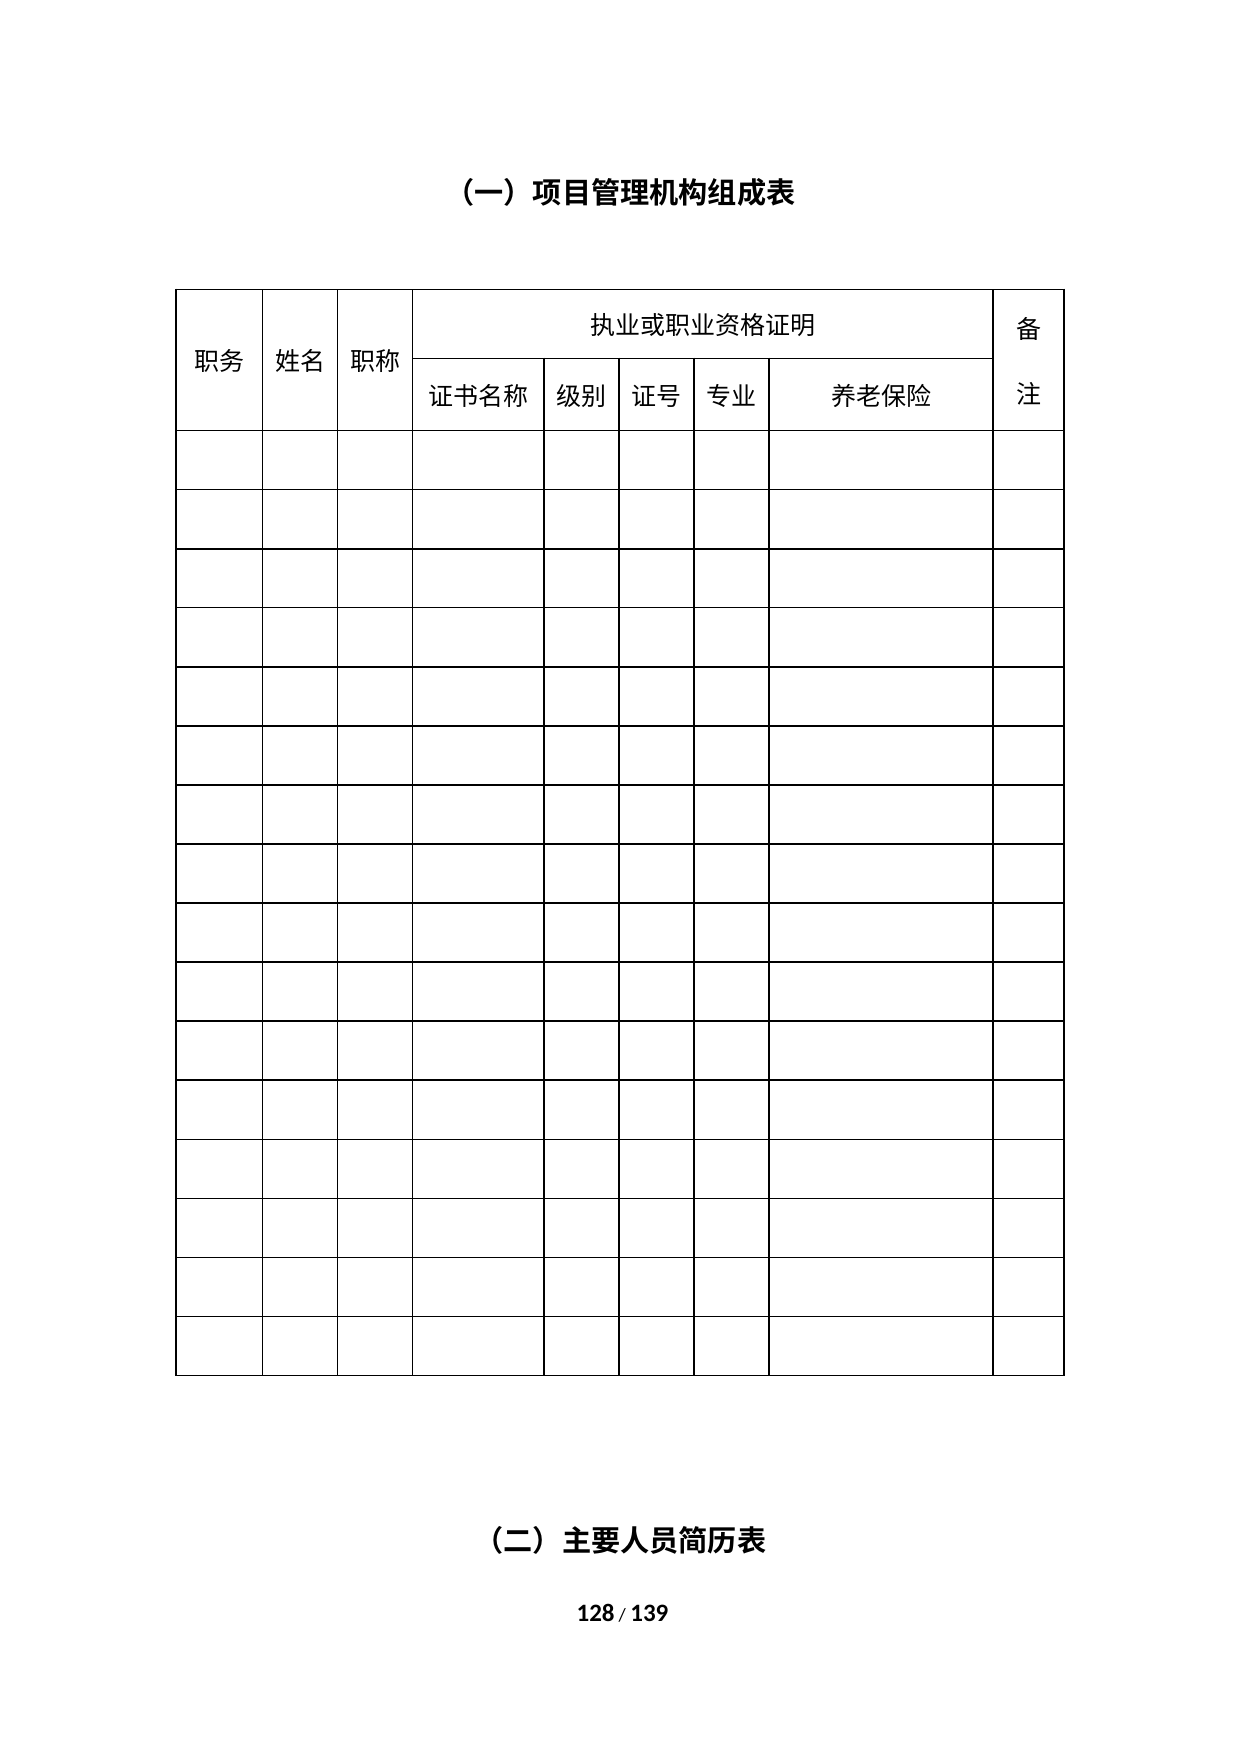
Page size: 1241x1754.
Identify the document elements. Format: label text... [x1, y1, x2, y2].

table_cell [620, 490, 693, 548]
text （二）主要人员简历表 [187, 1506, 1053, 1571]
table_cell [338, 1199, 412, 1257]
table_cell [994, 1140, 1063, 1197]
table_cell [177, 904, 262, 961]
table_cell [620, 1140, 693, 1197]
table_cell [545, 963, 618, 1020]
table_cell [413, 1081, 543, 1138]
table_cell [263, 727, 337, 784]
table_cell [263, 963, 337, 1020]
table_cell [695, 431, 768, 489]
table_header 执业或职业资格证明 [413, 290, 992, 357]
table_cell [263, 1022, 337, 1079]
table_cell [770, 963, 992, 1020]
table_cell [545, 490, 618, 548]
table_cell [545, 727, 618, 784]
table_cell [770, 608, 992, 666]
table_cell [994, 1258, 1063, 1316]
table_cell [770, 490, 992, 548]
table_cell [263, 550, 337, 607]
table_cell [620, 550, 693, 607]
table_cell [994, 904, 1063, 961]
table_cell [695, 608, 768, 666]
table_cell [695, 963, 768, 1020]
table_cell [338, 550, 412, 607]
table_cell [413, 727, 543, 784]
table_cell [177, 845, 262, 902]
table_cell [413, 845, 543, 902]
table_cell [695, 1199, 768, 1257]
table_cell [770, 1258, 992, 1316]
table_cell [263, 1199, 337, 1257]
table_cell 专业 [695, 359, 768, 430]
table_cell [994, 786, 1063, 843]
table_cell [545, 1258, 618, 1316]
table_cell [177, 786, 262, 843]
table_cell [338, 490, 412, 548]
table_cell [545, 1317, 618, 1375]
table_cell [413, 490, 543, 548]
table_cell [338, 608, 412, 666]
table_cell [338, 1317, 412, 1375]
table_cell [545, 1022, 618, 1079]
table_cell [177, 1317, 262, 1375]
table_cell [263, 668, 337, 725]
table_cell [263, 431, 337, 489]
table_cell [620, 904, 693, 961]
table_cell [994, 1317, 1063, 1375]
table_cell [177, 1258, 262, 1316]
table_cell [695, 1140, 768, 1197]
table_cell [695, 786, 768, 843]
table_cell [994, 608, 1063, 666]
table_cell [263, 1317, 337, 1375]
table_cell [338, 431, 412, 489]
table_cell [620, 786, 693, 843]
table_cell [770, 1199, 992, 1257]
table_cell [177, 668, 262, 725]
table_cell [338, 1022, 412, 1079]
table_cell [413, 1140, 543, 1197]
table_cell [338, 904, 412, 961]
table_cell [338, 786, 412, 843]
table_cell 证号 [620, 359, 693, 430]
table_cell [545, 668, 618, 725]
table_cell [545, 608, 618, 666]
table_cell [695, 1081, 768, 1138]
table_cell [695, 727, 768, 784]
table_cell [695, 1022, 768, 1079]
table_cell [177, 1081, 262, 1138]
table_cell [620, 963, 693, 1020]
table_cell [263, 904, 337, 961]
table_cell [994, 431, 1063, 489]
table_cell [620, 845, 693, 902]
table_cell [994, 550, 1063, 607]
table_cell [695, 904, 768, 961]
table_cell [620, 608, 693, 666]
table_cell [770, 1140, 992, 1197]
table_cell [545, 431, 618, 489]
table_cell [413, 668, 543, 725]
table_cell [413, 786, 543, 843]
table_header 姓名 [263, 290, 337, 430]
table_cell [770, 668, 992, 725]
table_cell [545, 904, 618, 961]
table_cell [770, 431, 992, 489]
table_cell [545, 550, 618, 607]
table_cell 证书名称 [413, 359, 543, 430]
table_cell [413, 1199, 543, 1257]
table_cell [620, 1317, 693, 1375]
table_cell [695, 668, 768, 725]
table_cell [177, 1199, 262, 1257]
table_cell [620, 668, 693, 725]
text （一）项目管理机构组成表 [187, 158, 1053, 223]
table_cell [545, 845, 618, 902]
table_cell [620, 1199, 693, 1257]
table_cell [263, 786, 337, 843]
table_cell [620, 1081, 693, 1138]
table_cell [413, 1022, 543, 1079]
table_cell [338, 845, 412, 902]
table_cell [770, 904, 992, 961]
table_cell [770, 550, 992, 607]
table_cell [338, 1140, 412, 1197]
table_cell [177, 431, 262, 489]
table_cell [338, 727, 412, 784]
table_cell [338, 1258, 412, 1316]
table_cell [994, 727, 1063, 784]
table_cell [994, 1199, 1063, 1257]
table_cell [994, 490, 1063, 548]
table_cell [695, 1317, 768, 1375]
table_cell [263, 608, 337, 666]
table_cell [695, 845, 768, 902]
table_cell [695, 550, 768, 607]
table_cell [177, 608, 262, 666]
table_cell [620, 431, 693, 489]
table_cell [263, 1081, 337, 1138]
table_header 备 注 [994, 290, 1063, 430]
table_cell [413, 431, 543, 489]
table_cell [413, 963, 543, 1020]
table_cell [994, 1022, 1063, 1079]
table_cell [994, 668, 1063, 725]
table_cell [770, 1317, 992, 1375]
table_cell [177, 1022, 262, 1079]
table_cell 养老保险 [770, 359, 992, 430]
table_cell [177, 550, 262, 607]
table_cell [413, 904, 543, 961]
table_cell [620, 1022, 693, 1079]
table_cell [263, 1258, 337, 1316]
table_cell [994, 845, 1063, 902]
table_cell [620, 1258, 693, 1316]
table_cell [770, 845, 992, 902]
table_cell [413, 550, 543, 607]
table_cell [413, 608, 543, 666]
table_cell [770, 1081, 992, 1138]
table_cell [263, 845, 337, 902]
table_cell [263, 490, 337, 548]
table_cell [338, 963, 412, 1020]
table_cell [413, 1258, 543, 1316]
table_cell [620, 727, 693, 784]
table_cell [545, 1081, 618, 1138]
table_cell [177, 490, 262, 548]
table_cell [545, 1199, 618, 1257]
table_cell [413, 1317, 543, 1375]
table_cell [695, 1258, 768, 1316]
table_header 职称 [338, 290, 412, 430]
table_cell [770, 727, 992, 784]
table_cell [177, 1140, 262, 1197]
table_cell [338, 1081, 412, 1138]
table_cell [338, 668, 412, 725]
table_cell [994, 963, 1063, 1020]
table_cell [177, 727, 262, 784]
table_cell [770, 786, 992, 843]
table_cell [695, 490, 768, 548]
table_cell 级别 [545, 359, 618, 430]
table_cell [263, 1140, 337, 1197]
table_cell [770, 1022, 992, 1079]
table_cell [545, 1140, 618, 1197]
table_cell [177, 963, 262, 1020]
table_cell [994, 1081, 1063, 1138]
table_cell [545, 786, 618, 843]
table_header 职务 [177, 290, 262, 430]
